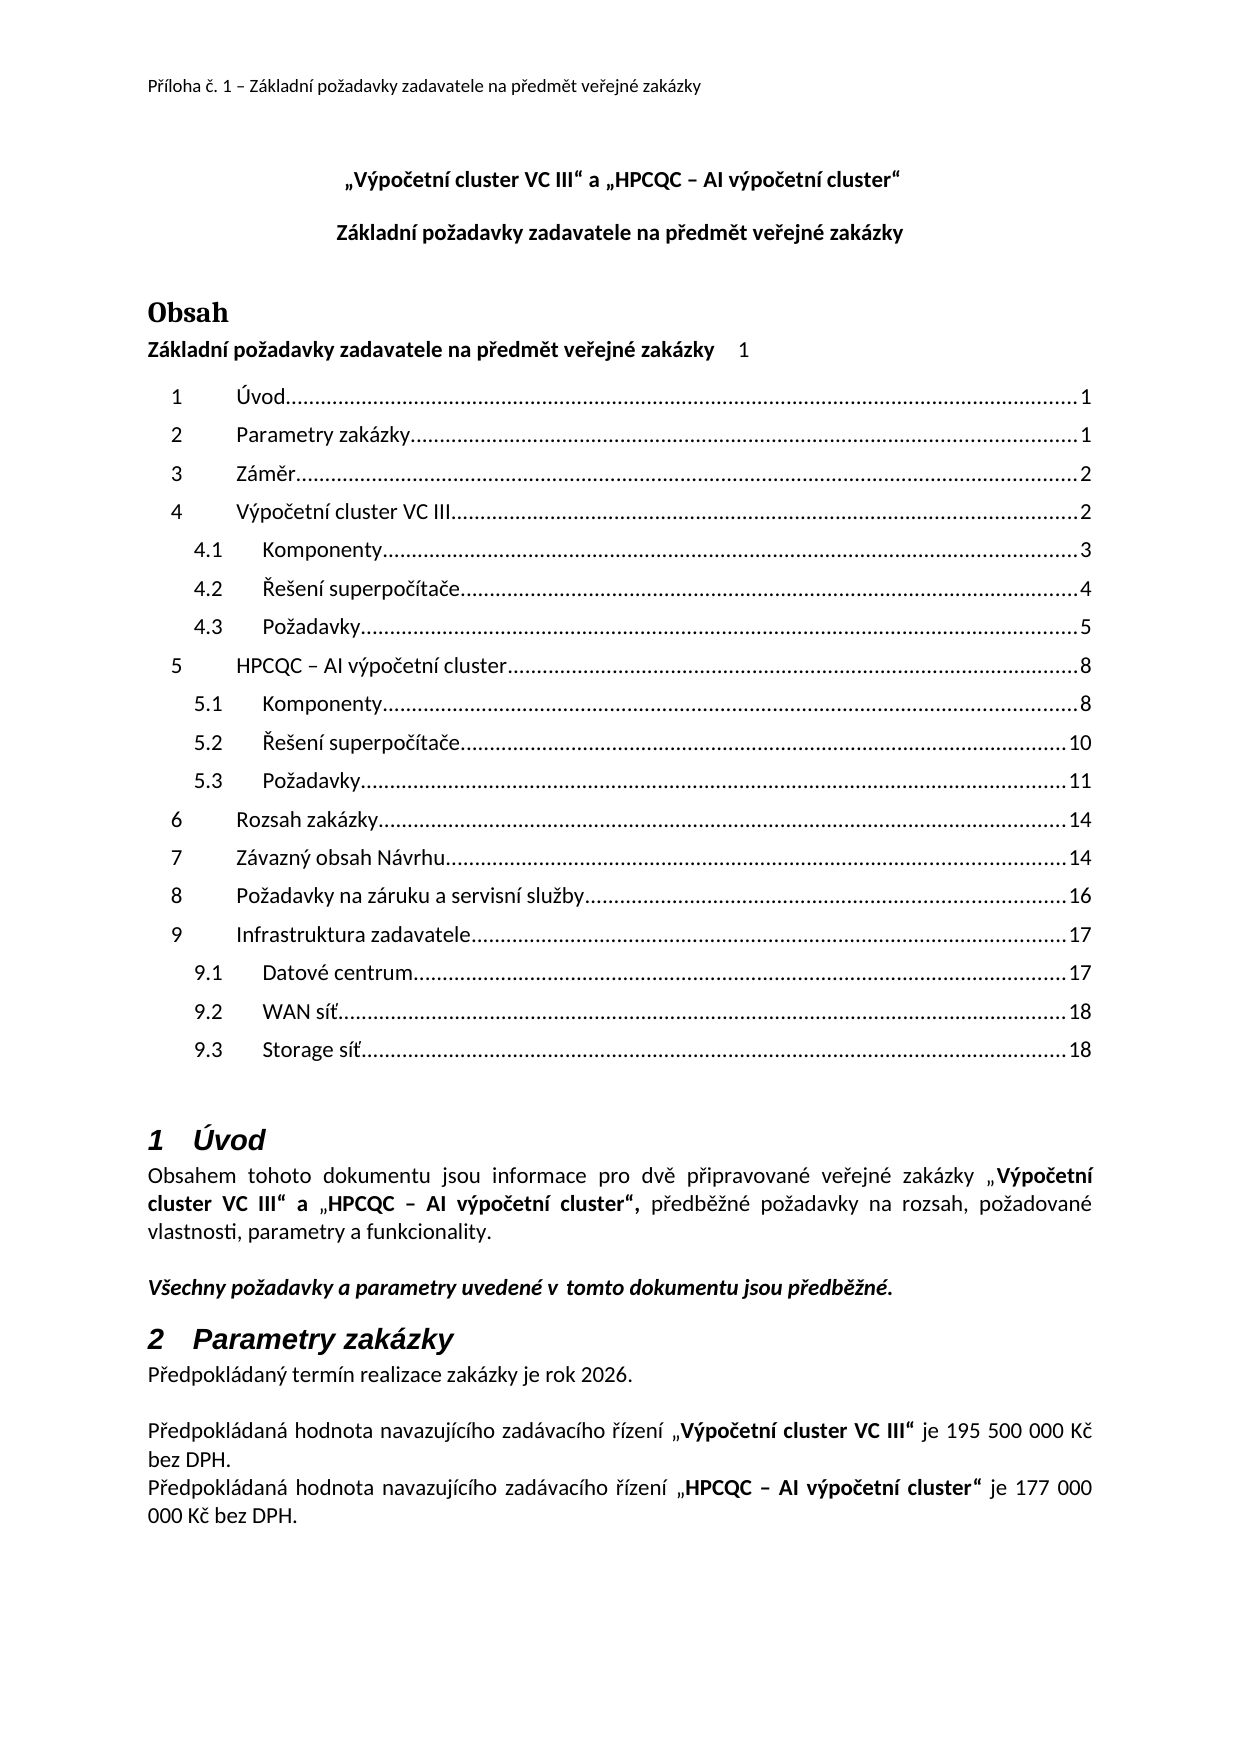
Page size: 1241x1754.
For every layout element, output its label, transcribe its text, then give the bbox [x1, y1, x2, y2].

text Základní požadavky zadavatele na předmět veřejné zakázky [148, 218, 1093, 246]
subtitle Parametry zakázky [148, 1322, 1093, 1356]
text Předpokládaná hodnota navazujícího zadávacího řízení „HPCQC – AI výpočetní cluster“ je 177 000 000 Kč bez DPH. [148, 1473, 1093, 1529]
subtitle Úvod [148, 1123, 1093, 1156]
text Předpokládaná hodnota navazujícího zadávacího řízení „Výpočetní cluster VC III“ je 195 500 000 Kč bez DPH. [148, 1417, 1093, 1473]
text Obsahem tohoto dokumentu jsou informace pro dvě připravované veřejné zakázky „Výpočetní cluster VC III“ a „HPCQC – AI výpočetní cluster“, předběžné požadavky na rozsah, požadované vlastnosti, parametry a funkcionality. [148, 1161, 1093, 1245]
text Obsah [148, 296, 1093, 330]
text Všechny požadavky a parametry uvedené v tomto dokumentu jsou předběžné. [148, 1273, 1093, 1301]
text Předpokládaný termín realizace zakázky je rok 2026. [148, 1361, 1093, 1389]
text „Výpočetní cluster VC III“ a „HPCQC – AI výpočetní cluster“ [148, 160, 1093, 193]
